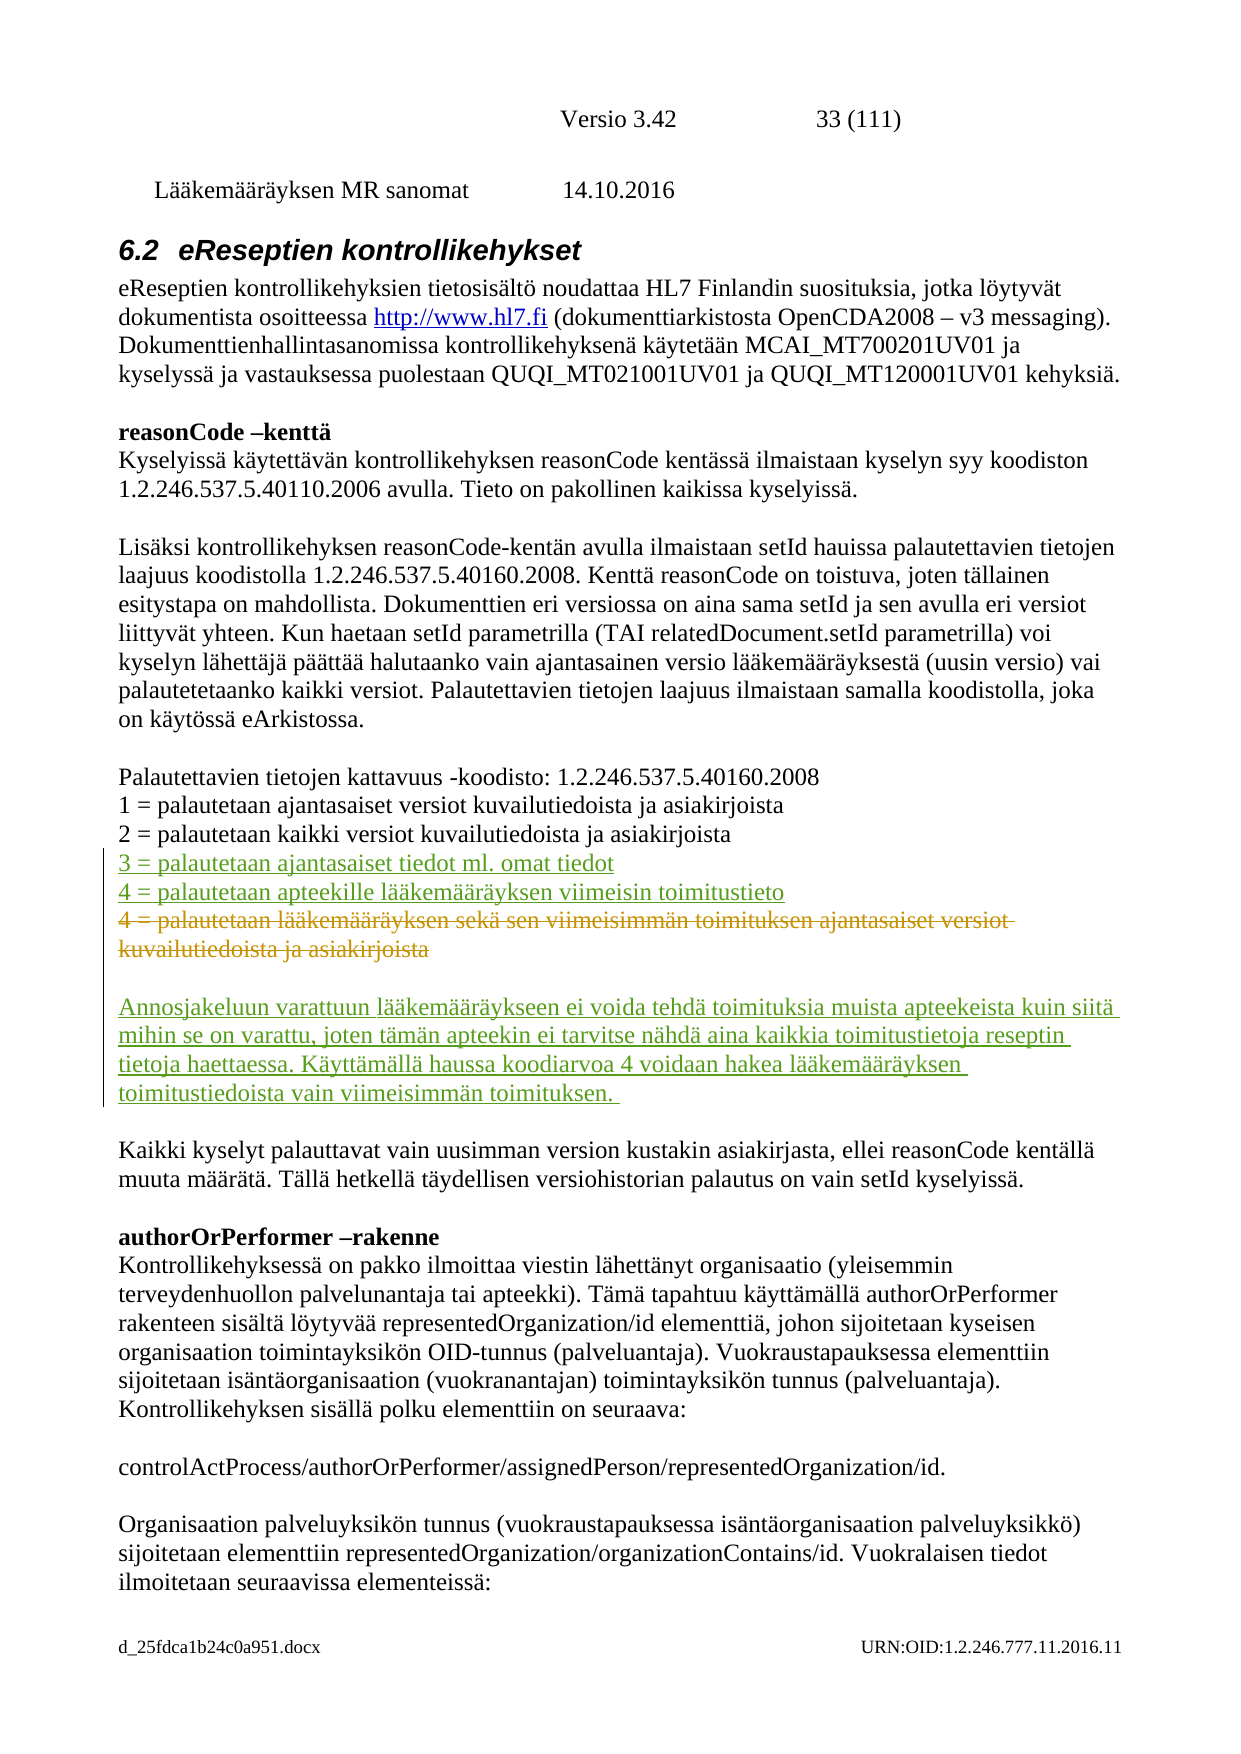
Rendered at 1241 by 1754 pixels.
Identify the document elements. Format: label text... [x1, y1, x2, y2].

text Palautettavien tietojen kattavuus -koodisto: 1.2.246.537.5.40160.2008 [118, 762, 1122, 790]
text Organisaation palveluyksikön tunnus (vuokraustapauksessa isäntäorganisaation palveluyksikkö) sijoitetaan elementtiin representedOrganization/organizationContains/id. Vuokralaisen tiedot ilmoitetaan seuraavissa elementeissä: [118, 1509, 1122, 1595]
subtitle eReseptien kontrollikehykset [118, 233, 1122, 267]
text 2 = palautetaan kaikki versiot kuvailutiedoista ja asiakirjoista [118, 819, 1122, 848]
text authorOrPerformer –rakenne [118, 1222, 1122, 1250]
text eReseptien kontrollikehyksien tietosisältö noudattaa HL7 Finlandin suosituksia, jotka löytyvät dokumentista osoitteessa http://www.hl7.fi (dokumenttiarkistosta OpenCDA2008 – v3 messaging). Dokumenttienhallintasanomissa kontrollikehyksenä käytetään MCAI_MT700201UV01 ja kyselyssä ja vastauksessa puolestaan QUQI_MT021001UV01 ja QUQI_MT120001UV01 kehyksiä. [118, 273, 1122, 388]
text Kyselyissä käytettävän kontrollikehyksen reasonCode kentässä ilmaistaan kyselyn syy koodiston 1.2.246.537.5.40110.2006 avulla. Tieto on pakollinen kaikissa kyselyissä. [118, 445, 1122, 503]
text Kontrollikehyksessä on pakko ilmoittaa viestin lähettänyt organisaatio (yleisemmin terveydenhuollon palvelunantaja tai apteekki). Tämä tapahtuu käyttämällä authorOrPerformer rakenteen sisältä löytyvää representedOrganization/id elementtiä, johon sijoitetaan kyseisen organisaation toimintayksikön OID-tunnus (palveluantaja). Vuokraustapauksessa elementtiin sijoitetaan isäntäorganisaation (vuokranantajan) toimintayksikön tunnus (palveluantaja). Kontrollikehyksen sisällä polku elementtiin on seuraava: [118, 1250, 1122, 1423]
text Kaikki kyselyt palauttavat vain uusimman version kustakin asiakirjasta, ellei reasonCode kentällä muuta määrätä. Tällä hetkellä täydellisen versiohistorian palautus on vain setId kyselyissä. [118, 1135, 1122, 1193]
text controlActProcess/authorOrPerformer/assignedPerson/representedOrganization/id. [118, 1452, 1122, 1480]
text Lisäksi kontrollikehyksen reasonCode-kentän avulla ilmaistaan setId hauissa palautettavien tietojen laajuus koodistolla 1.2.246.537.5.40160.2008. Kenttä reasonCode on toistuva, joten tällainen esitystapa on mahdollista. Dokumenttien eri versiossa on aina sama setId ja sen avulla eri versiot liittyvät yhteen. Kun haetaan setId parametrilla (TAI relatedDocument.setId parametrilla) voi kyselyn lähettäjä päättää halutaanko vain ajantasainen versio lääkemääräyksestä (uusin versio) vai palautetetaanko kaikki versiot. Palautettavien tietojen laajuus ilmaistaan samalla koodistolla, joka on käytössä eArkistossa. [118, 532, 1122, 733]
text reasonCode –kenttä [118, 417, 1122, 445]
text 1 = palautetaan ajantasaiset versiot kuvailutiedoista ja asiakirjoista [118, 790, 1122, 819]
